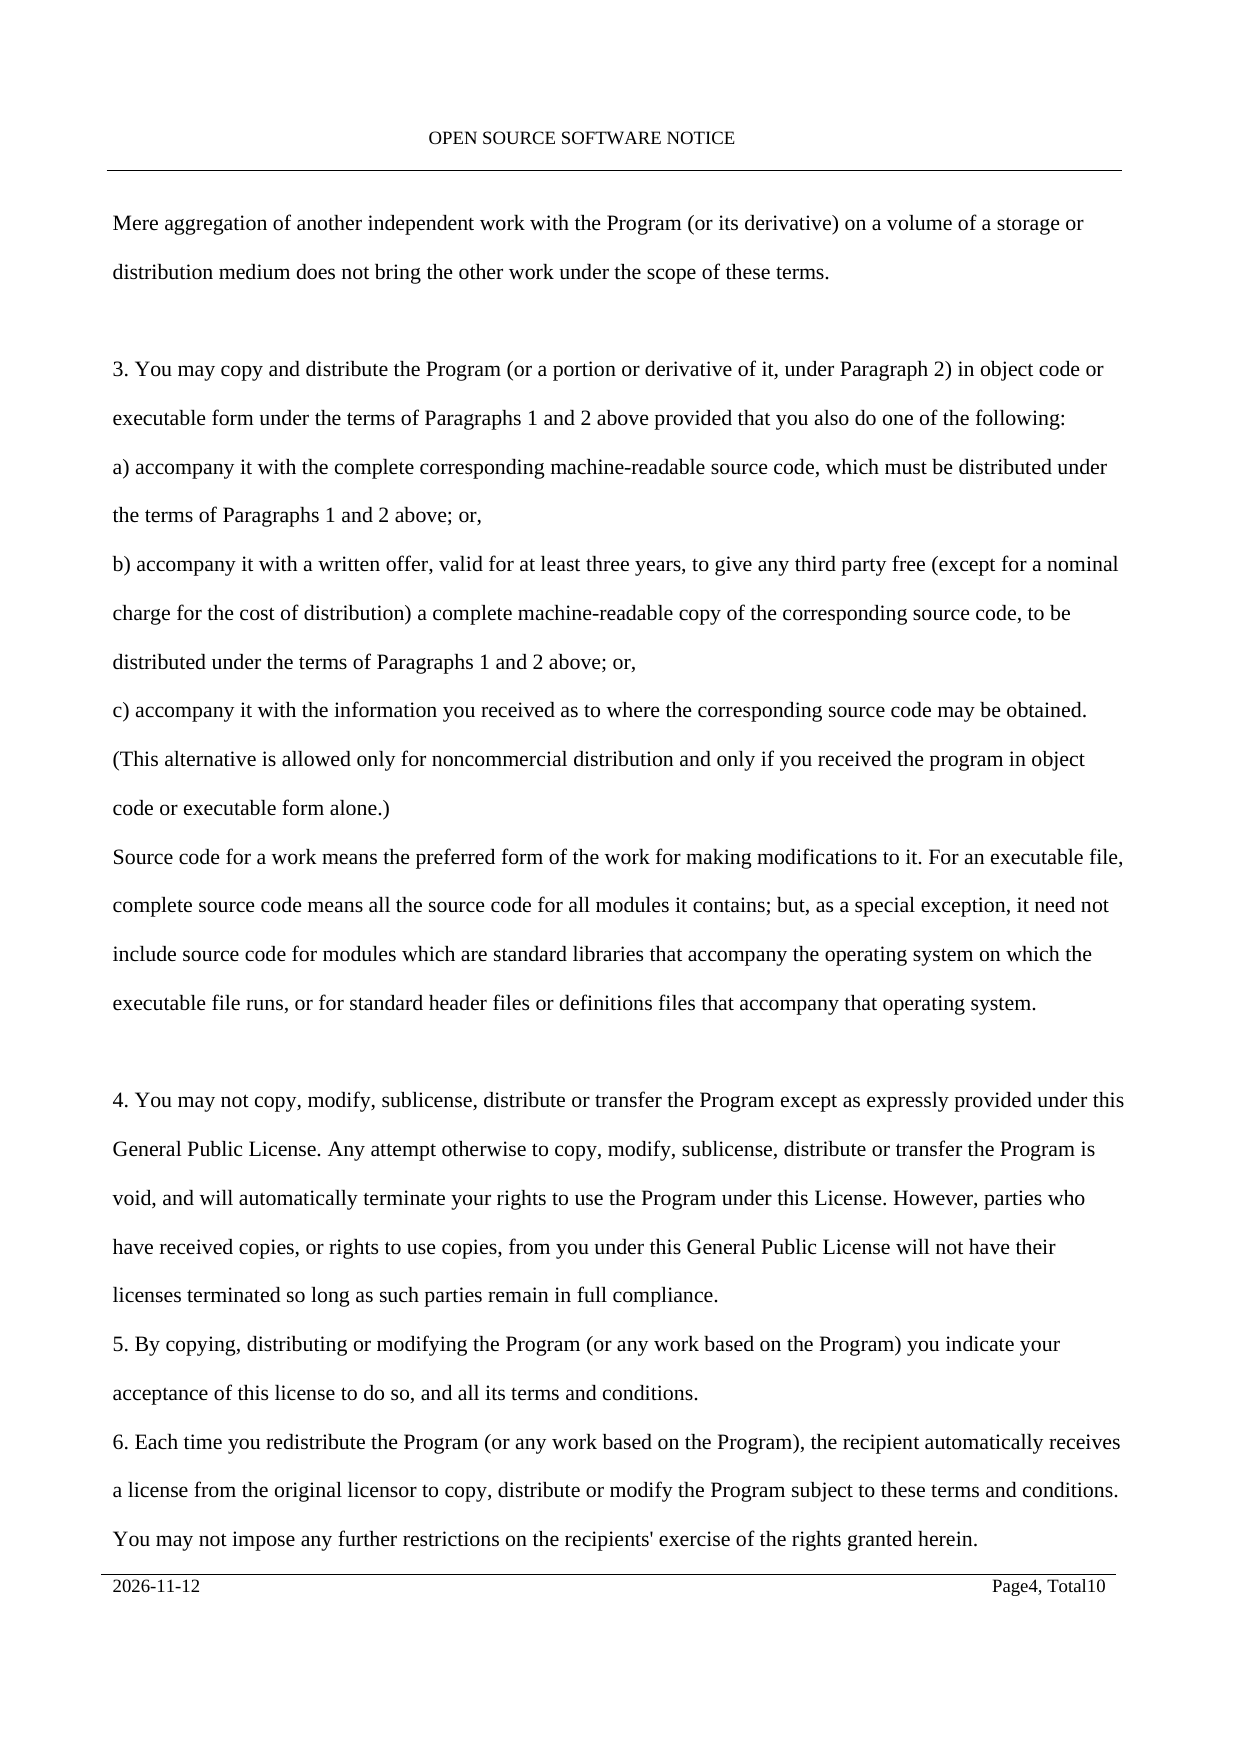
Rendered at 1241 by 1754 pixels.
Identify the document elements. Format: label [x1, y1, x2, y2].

text [112, 206, 1128, 1555]
